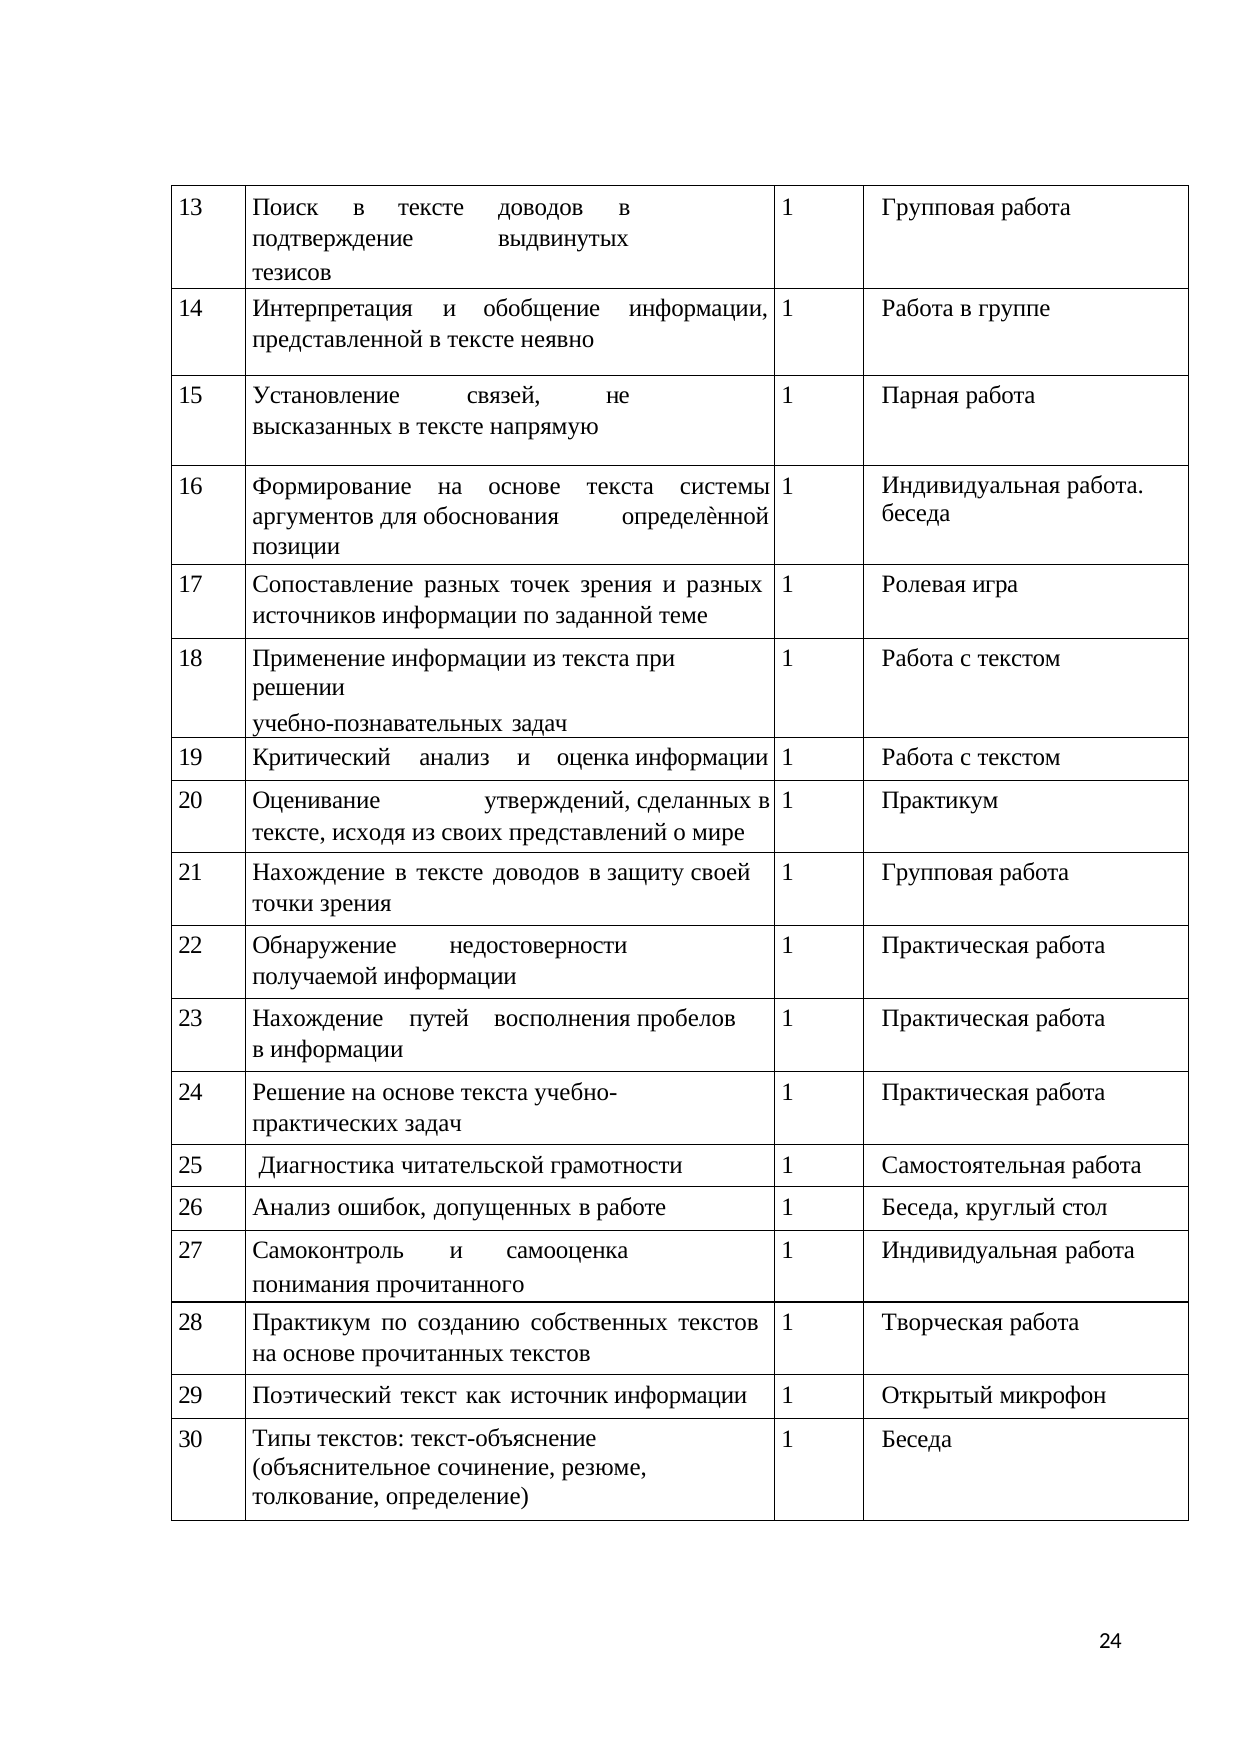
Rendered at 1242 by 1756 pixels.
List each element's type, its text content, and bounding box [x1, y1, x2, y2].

table_cell 22 [172, 926, 245, 997]
table_cell Работа в группе [864, 289, 1188, 375]
table_cell 17 [172, 565, 245, 637]
table_cell 1 [775, 738, 863, 780]
table_cell Диагностика читательской грамотности [246, 1145, 774, 1186]
table_cell 1 [775, 289, 863, 375]
table_cell 24 [172, 1072, 245, 1144]
table_cell 1 [775, 781, 863, 852]
table_cell 1 [775, 1231, 863, 1301]
table_cell Парная работа [864, 376, 1188, 465]
table_cell Практикум по созданию собственных текстов на основе прочитанных текстов [246, 1303, 774, 1374]
table_cell 19 [172, 738, 245, 780]
table_header Поиск в тексте доводов в подтверждение выдвинутых тезисов [246, 186, 774, 287]
table_cell 18 [172, 639, 245, 737]
table_cell Практическая работа [864, 1072, 1188, 1144]
table_cell 1 [775, 376, 863, 465]
table_cell 21 [172, 853, 245, 925]
table_cell Практическая работа [864, 999, 1188, 1071]
table_cell Ролевая игра [864, 565, 1188, 637]
table_cell Самостоятельная работа [864, 1145, 1188, 1186]
table_cell 1 [775, 926, 863, 997]
table_cell Практикум [864, 781, 1188, 852]
table_cell 25 [172, 1145, 245, 1186]
table_cell Индивидуальная работа [864, 1231, 1188, 1301]
table_cell 1 [775, 1303, 863, 1374]
table_cell Нахождение путей восполнения пробелов в информации [246, 999, 774, 1071]
table_cell 1 [775, 1187, 863, 1230]
table_cell Беседа [864, 1419, 1188, 1520]
table_cell Нахождение в тексте доводов в защиту своей точки зрения [246, 853, 774, 925]
table_cell 26 [172, 1187, 245, 1230]
table_cell Установление связей, не высказанных в тексте напрямую [246, 376, 774, 465]
table_cell 14 [172, 289, 245, 375]
table_cell Типы текстов: текст-объяснение (объяснительное сочинение, резюме, толкование, определение) [246, 1419, 774, 1520]
table_cell Формирование на основе текста системы аргументов для обоснования определѐнной позиции [246, 466, 774, 564]
table_cell 27 [172, 1231, 245, 1301]
table_cell Обнаружение недостоверности получаемой информации [246, 926, 774, 997]
table_cell Анализ ошибок, допущенных в работе [246, 1187, 774, 1230]
table_cell Критический анализ и оценка информации [246, 738, 774, 780]
table_header Групповая работа [864, 186, 1188, 287]
table_cell Творческая работа [864, 1303, 1188, 1374]
table_cell Работа с текстом [864, 738, 1188, 780]
table_cell 1 [775, 853, 863, 925]
table_cell Сопоставление разных точек зрения и разных источников информации по заданной теме [246, 565, 774, 637]
table_cell 29 [172, 1375, 245, 1418]
table_cell 16 [172, 466, 245, 564]
table_cell Поэтический текст как источник информации [246, 1375, 774, 1418]
table_cell 1 [775, 1072, 863, 1144]
table_cell Интерпретация и обобщение информации, представленной в тексте неявно [246, 289, 774, 375]
table_cell Открытый микрофон [864, 1375, 1188, 1418]
table_cell Групповая работа [864, 853, 1188, 925]
table_cell Индивидуальная работа. беседа [864, 466, 1188, 564]
table_cell 20 [172, 781, 245, 852]
table_cell 1 [775, 1419, 863, 1520]
table_cell 1 [775, 1375, 863, 1418]
table_cell Работа с текстом [864, 639, 1188, 737]
table_header 1 [775, 186, 863, 287]
table_cell 1 [775, 466, 863, 564]
table_cell Самоконтроль и самооценка понимания прочитанного [246, 1231, 774, 1301]
table_cell 15 [172, 376, 245, 465]
table_cell 1 [775, 999, 863, 1071]
table_cell Оценивание утверждений, сделанных в тексте, исходя из своих представлений о мире [246, 781, 774, 852]
table_cell 30 [172, 1419, 245, 1520]
table_cell Беседа, круглый стол [864, 1187, 1188, 1230]
table_cell Решение на основе текста учебно- практических задач [246, 1072, 774, 1144]
table_cell Применение информации из текста при решении учебно-познавательных задач [246, 639, 774, 737]
table_cell 1 [775, 639, 863, 737]
table_cell 1 [775, 1145, 863, 1186]
table_cell 28 [172, 1303, 245, 1374]
table_cell Практическая работа [864, 926, 1188, 997]
table_cell 1 [775, 565, 863, 637]
table_header 13 [172, 186, 245, 287]
table_cell 23 [172, 999, 245, 1071]
